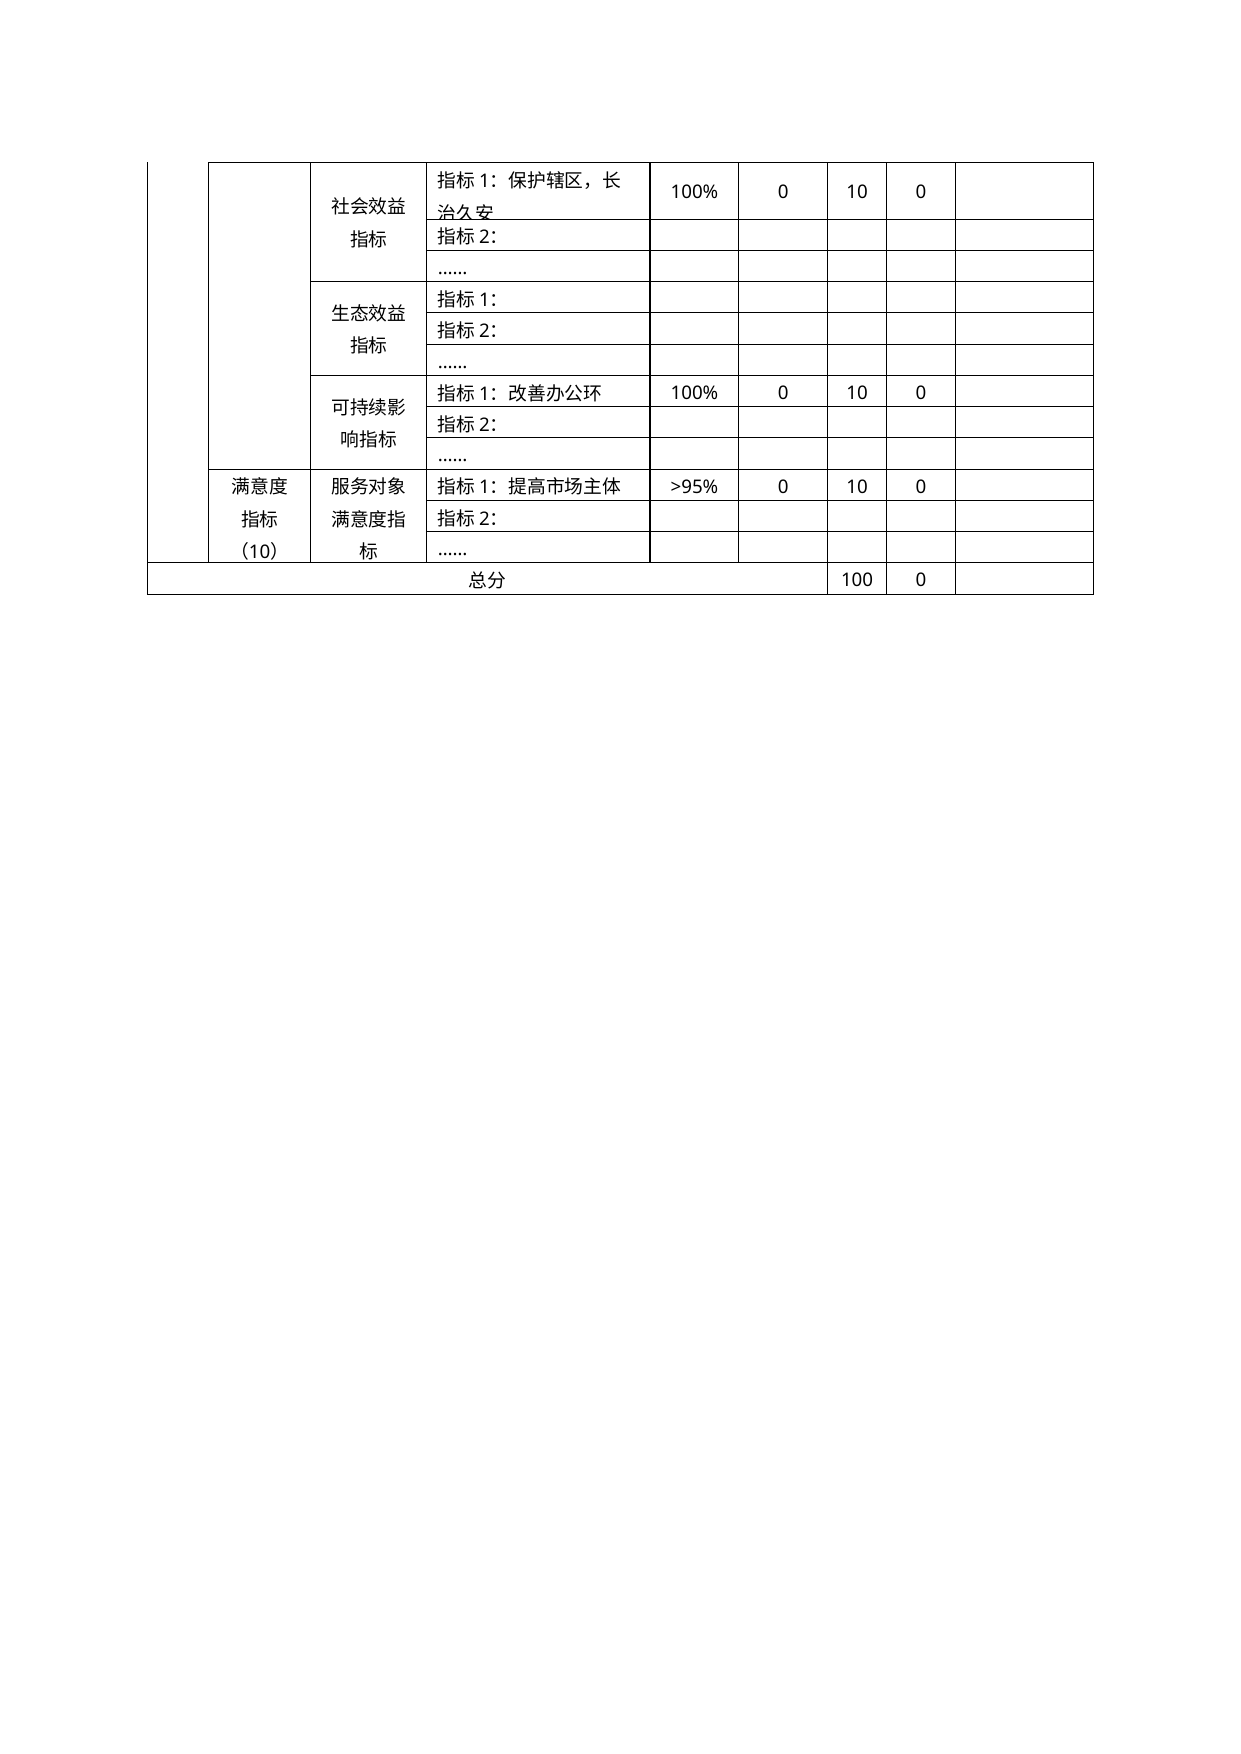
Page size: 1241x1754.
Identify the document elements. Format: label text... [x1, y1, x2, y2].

table_cell [887, 251, 955, 281]
table_cell [828, 282, 886, 312]
table_cell 指标2： [427, 407, 649, 437]
table_cell [651, 251, 738, 281]
table_cell [887, 220, 955, 250]
table_cell [956, 470, 1093, 500]
table_cell 0 [887, 376, 955, 406]
table_cell 指标1：改善办公环境，提高办公效率 [427, 376, 649, 406]
table_cell [651, 501, 738, 531]
table_cell [956, 532, 1093, 562]
table_cell [739, 345, 827, 375]
table_cell [956, 563, 1093, 593]
table_cell 满意度 指标 （10） [209, 470, 310, 562]
table_cell [956, 220, 1093, 250]
table_cell [651, 532, 738, 562]
table_cell …… [427, 251, 649, 281]
table_cell 0 [887, 163, 955, 218]
table_cell [739, 407, 827, 437]
table_cell 0 [887, 563, 955, 593]
table_cell 0 [739, 163, 827, 218]
table_cell [887, 282, 955, 312]
table_cell [887, 532, 955, 562]
table_cell [651, 282, 738, 312]
table_cell 指标2： [427, 501, 649, 531]
table_cell …… [427, 438, 649, 468]
table_cell 社会效益 指标 [311, 163, 426, 281]
table_cell 100% [651, 163, 738, 218]
table_cell [887, 501, 955, 531]
table_cell [739, 313, 827, 343]
table_cell [651, 345, 738, 375]
table_cell 指标1： [427, 282, 649, 312]
table_cell 10 [828, 163, 886, 218]
table_cell [956, 313, 1093, 343]
table_cell [887, 407, 955, 437]
table_cell [739, 532, 827, 562]
table_cell 10 [828, 470, 886, 500]
table_cell [828, 345, 886, 375]
table_cell 指标1：保护辖区，长治久安 [427, 163, 649, 218]
table_cell [956, 438, 1093, 468]
table_cell [956, 163, 1093, 218]
table_cell [956, 407, 1093, 437]
table_cell 服务对象满意度指标 [311, 470, 426, 562]
table_cell [887, 345, 955, 375]
table_cell 0 [887, 470, 955, 500]
table_cell [739, 501, 827, 531]
table_cell 100 [828, 563, 886, 593]
table_cell [956, 501, 1093, 531]
table_cell [828, 501, 886, 531]
table_cell [828, 532, 886, 562]
table_cell …… [427, 345, 649, 375]
table_cell [651, 438, 738, 468]
table_cell [828, 220, 886, 250]
table_cell 100% [651, 376, 738, 406]
table_cell 指标1：提高市场主体满意度 [427, 470, 649, 500]
table_cell [828, 251, 886, 281]
table_cell [739, 220, 827, 250]
table_cell >95% [651, 470, 738, 500]
table_cell 生态效益 指标 [311, 282, 426, 375]
table_cell [739, 282, 827, 312]
table_cell [956, 345, 1093, 375]
table_cell 指标2： [427, 220, 649, 250]
table_cell 10 [828, 376, 886, 406]
table_cell [828, 438, 886, 468]
table_cell 0 [739, 470, 827, 500]
table_cell 0 [739, 376, 827, 406]
table_cell 总分 [148, 563, 827, 593]
table_cell [956, 376, 1093, 406]
table_cell [828, 313, 886, 343]
table_cell 可持续影响指标 [311, 376, 426, 468]
table_cell [828, 407, 886, 437]
table_cell [651, 407, 738, 437]
table_cell [956, 251, 1093, 281]
table_cell [887, 313, 955, 343]
table_cell 指标2： [427, 313, 649, 343]
table_cell [739, 251, 827, 281]
table_cell [739, 438, 827, 468]
table_cell …… [427, 532, 649, 562]
table_cell [651, 220, 738, 250]
table_cell [887, 438, 955, 468]
table_cell [651, 313, 738, 343]
table_cell [956, 282, 1093, 312]
